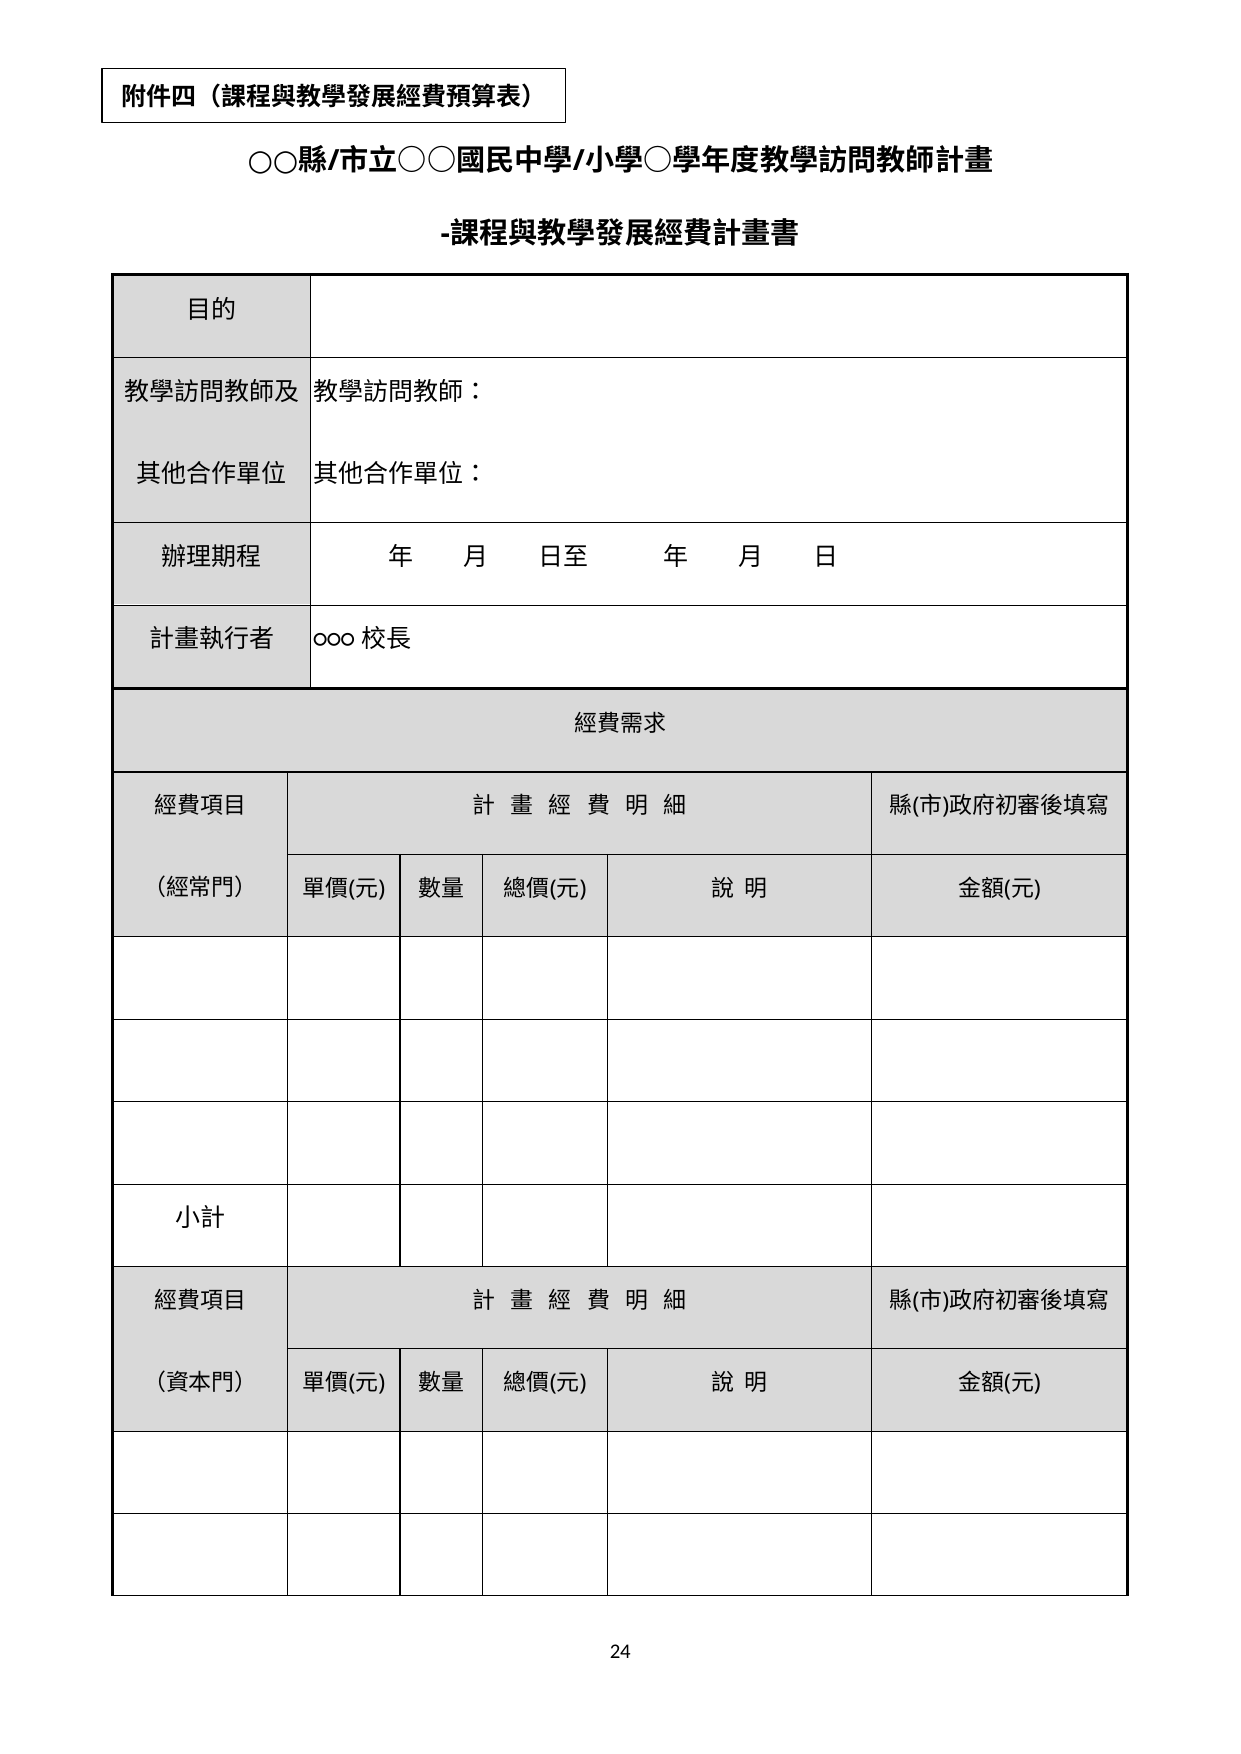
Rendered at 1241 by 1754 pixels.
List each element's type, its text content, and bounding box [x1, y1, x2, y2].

table_cell [608, 1102, 871, 1183]
table_cell [483, 1432, 607, 1513]
table_cell [872, 1102, 1126, 1183]
table_cell [114, 1102, 287, 1183]
table_cell 教學訪問教師及 其他合作單位 [114, 358, 310, 522]
table_cell 單價(元) [288, 855, 399, 936]
table_cell [608, 1020, 871, 1101]
table_cell [608, 1514, 871, 1595]
table_cell [288, 1432, 399, 1513]
table_cell [401, 1514, 482, 1595]
table_cell 數量 [401, 1349, 482, 1431]
table_cell [872, 1020, 1126, 1101]
table_cell 說 明 [608, 855, 871, 936]
table_cell 計畫執行者 [114, 606, 310, 687]
table_cell 辦理期程 [114, 523, 310, 604]
table_cell 小計 [114, 1185, 287, 1266]
table_cell 教學訪問教師： 其他合作單位： [311, 358, 1126, 522]
table_cell 總價(元) [483, 1349, 607, 1431]
table_cell 總價(元) [483, 855, 607, 936]
table_cell [608, 1185, 871, 1266]
table_cell [288, 1185, 399, 1266]
table_cell [483, 937, 607, 1019]
table_cell [872, 1514, 1126, 1595]
table_cell [114, 937, 287, 1019]
text -課程與教學發展經費計畫書 [148, 209, 1092, 252]
table_cell 單價(元) [288, 1349, 399, 1431]
text ○○縣/市立○○國民中學/小學○學年度教學訪問教師計畫 [148, 126, 1092, 188]
table_cell 金額(元) [872, 1349, 1126, 1431]
table_cell 說 明 [608, 1349, 871, 1431]
table_cell 計 畫 經 費 明 細 [288, 1267, 871, 1348]
table_cell [288, 937, 399, 1019]
table_cell 經費需求 [114, 690, 1126, 771]
table_cell 經費項目 （資本門） [114, 1267, 287, 1431]
table_cell [288, 1102, 399, 1183]
table_cell 數量 [401, 855, 482, 936]
table_cell [401, 1102, 482, 1183]
table_cell 縣(市)政府初審後填寫 [872, 773, 1126, 854]
table_cell [401, 1020, 482, 1101]
table_header 目的 [114, 276, 310, 357]
table_cell 年 月 日至 年 月 日 [311, 523, 1126, 604]
table_cell 計 畫 經 費 明 細 [288, 773, 871, 854]
table_cell [114, 1020, 287, 1101]
table_cell [872, 1432, 1126, 1513]
table_cell [401, 1185, 482, 1266]
table_cell 金額(元) [872, 855, 1126, 936]
table_cell [114, 1432, 287, 1513]
table_header [311, 276, 1126, 357]
table_cell [483, 1102, 607, 1183]
table_cell ○○○ 校長 [311, 606, 1126, 687]
table_cell [483, 1020, 607, 1101]
table_cell [288, 1514, 399, 1595]
table_cell 縣(市)政府初審後填寫 [872, 1267, 1126, 1348]
table_cell [288, 1020, 399, 1101]
table_cell [483, 1185, 607, 1266]
table_cell [608, 1432, 871, 1513]
table_cell 經費項目 （經常門） [114, 773, 287, 936]
table_cell [483, 1514, 607, 1595]
table_cell [872, 1185, 1126, 1266]
table_cell [114, 1514, 287, 1595]
table_cell [401, 1432, 482, 1513]
table_cell [872, 937, 1126, 1019]
table_cell [401, 937, 482, 1019]
table_cell [608, 937, 871, 1019]
